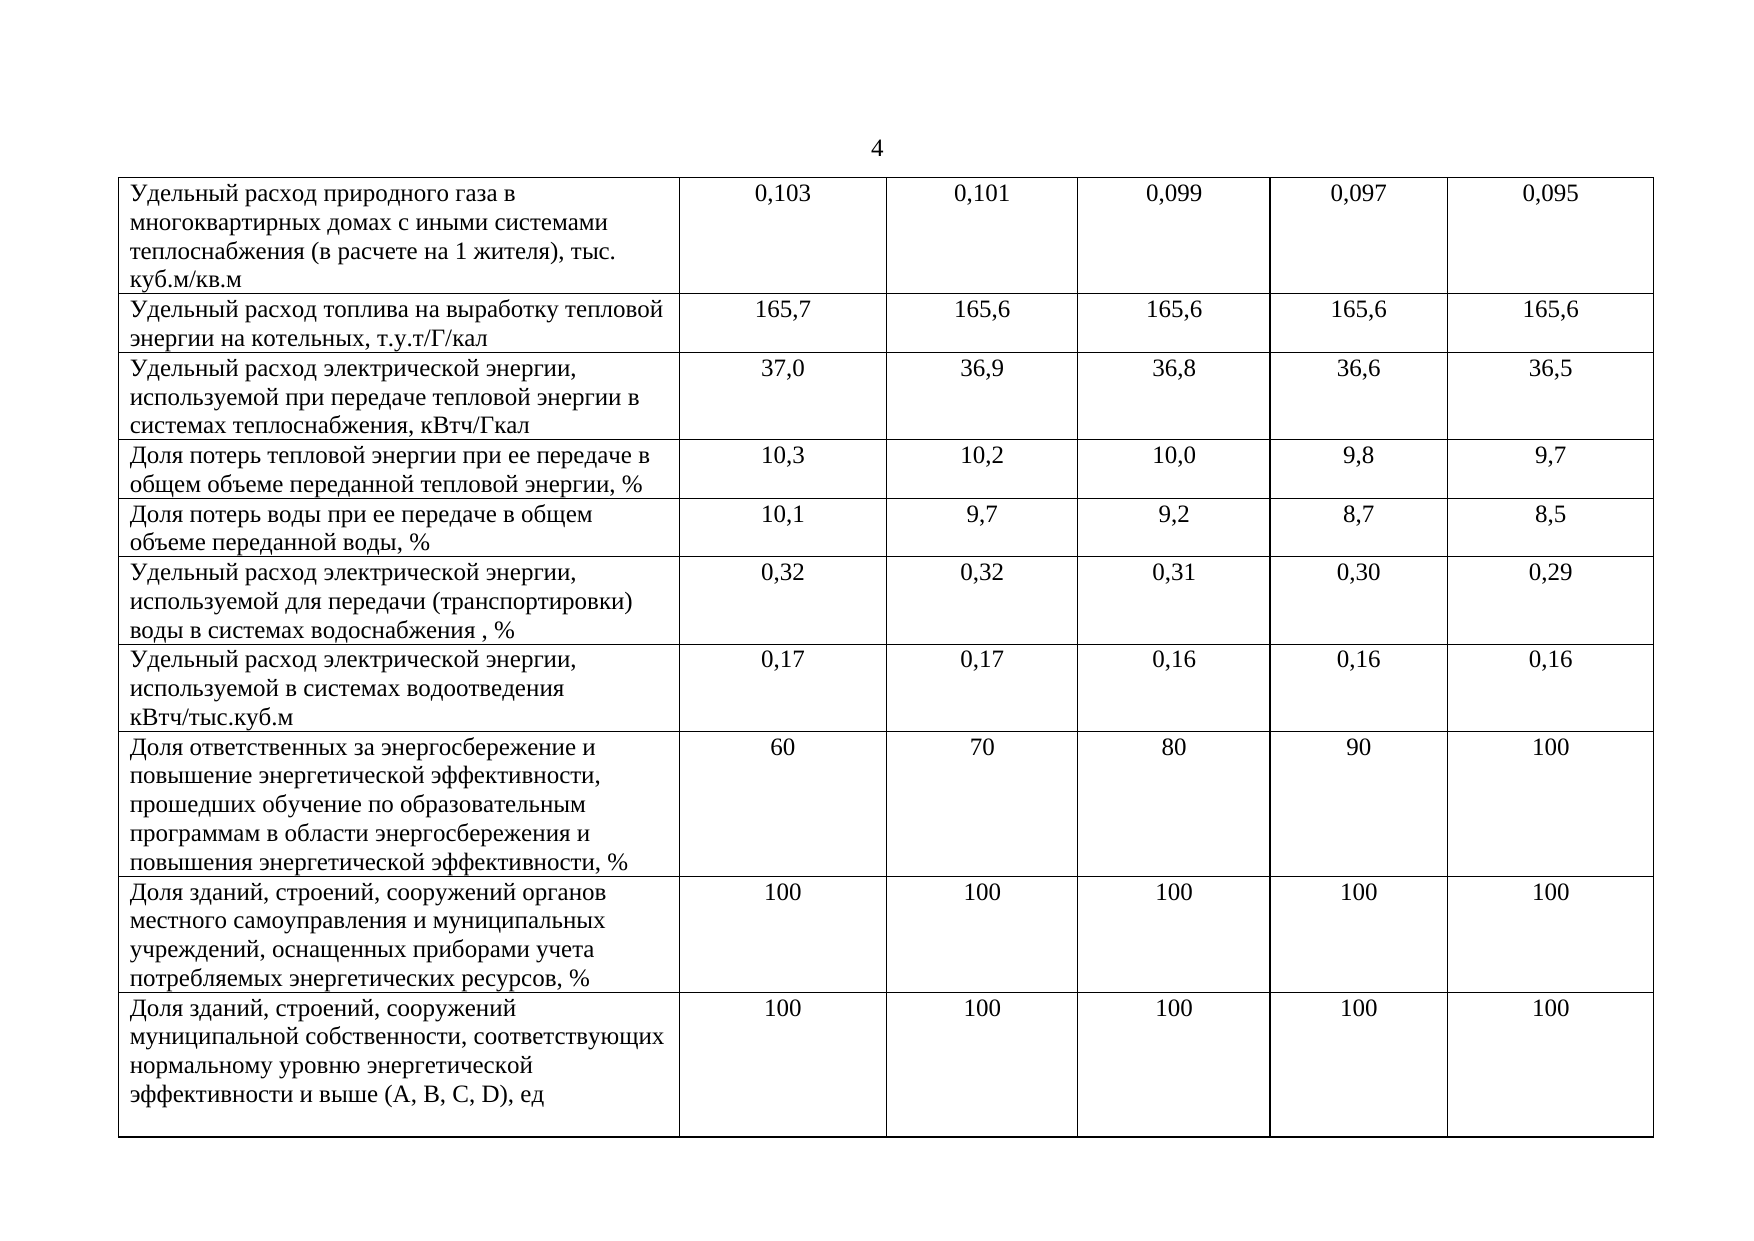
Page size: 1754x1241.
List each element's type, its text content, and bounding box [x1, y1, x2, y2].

table_cell 8,5 [1448, 499, 1653, 556]
table_cell 0,097 [1271, 178, 1447, 293]
table_cell 100 [1448, 993, 1653, 1136]
table_cell 37,0 [680, 353, 886, 439]
table_cell 0,16 [1448, 645, 1653, 731]
table_cell 100 [1271, 877, 1447, 992]
table_cell 0,099 [1078, 178, 1269, 293]
table_cell Удельный расход электрической энергии, используемой для передачи (транспортировки) воды в системах водоснабжения , % [119, 557, 679, 643]
table_cell 70 [887, 732, 1077, 876]
table_cell 9,2 [1078, 499, 1269, 556]
table_cell 0,32 [887, 557, 1077, 643]
table_cell 9,7 [887, 499, 1077, 556]
table_cell 0,17 [887, 645, 1077, 731]
table_cell 0,16 [1271, 645, 1447, 731]
table_cell 100 [1448, 877, 1653, 992]
table_cell 100 [887, 877, 1077, 992]
table_cell 36,8 [1078, 353, 1269, 439]
table_cell Доля зданий, строений, сооружений муниципальной собственности, соответствующих нормальному уровню энергетической эффективности и выше (А, B, C, D), ед [119, 993, 679, 1136]
table_cell 0,17 [680, 645, 886, 731]
table_cell 0,31 [1078, 557, 1269, 643]
table_cell 36,5 [1448, 353, 1653, 439]
table_cell 10,2 [887, 440, 1077, 498]
table_cell 100 [887, 993, 1077, 1136]
table_cell 100 [1448, 732, 1653, 876]
table_cell 0,101 [887, 178, 1077, 293]
table_cell 10,0 [1078, 440, 1269, 498]
table_cell Удельный расход электрической энергии, используемой в системах водоотведения кВтч/тыс.куб.м [119, 645, 679, 731]
table_cell 100 [680, 877, 886, 992]
table_cell 0,32 [680, 557, 886, 643]
table_cell Доля потерь тепловой энергии при ее передаче в общем объеме переданной тепловой энергии, % [119, 440, 679, 498]
table_cell Доля ответственных за энергосбережение и повышение энергетической эффективности, прошедших обучение по образовательным программам в области энергосбережения и повышения энергетической эффективности, % [119, 732, 679, 876]
table_cell 0,103 [680, 178, 886, 293]
table_cell 0,30 [1271, 557, 1447, 643]
table_cell 100 [1078, 993, 1269, 1136]
table_cell 165,7 [680, 294, 886, 352]
table_cell Удельный расход электрической энергии, используемой при передаче тепловой энергии в системах теплоснабжения, кВтч/Гкал [119, 353, 679, 439]
table_cell 90 [1271, 732, 1447, 876]
table_cell 60 [680, 732, 886, 876]
table_cell 36,6 [1271, 353, 1447, 439]
table_cell 10,3 [680, 440, 886, 498]
table_cell 10,1 [680, 499, 886, 556]
table_cell 100 [1271, 993, 1447, 1136]
table_cell 165,6 [1078, 294, 1269, 352]
table_cell 9,7 [1448, 440, 1653, 498]
table_cell 165,6 [1448, 294, 1653, 352]
table_cell Удельный расход природного газа в многоквартирных домах с иными системами теплоснабжения (в расчете на 1 жителя), тыс. куб.м/кв.м [119, 178, 679, 293]
table_cell 165,6 [1271, 294, 1447, 352]
table_cell Удельный расход топлива на выработку тепловой энергии на котельных, т.у.т/Г/кал [119, 294, 679, 352]
table_cell Доля потерь воды при ее передаче в общем объеме переданной воды, % [119, 499, 679, 556]
table_cell 0,29 [1448, 557, 1653, 643]
table_cell 165,6 [887, 294, 1077, 352]
table_cell 9,8 [1271, 440, 1447, 498]
table_cell 0,16 [1078, 645, 1269, 731]
table_cell 100 [1078, 877, 1269, 992]
table_cell Доля зданий, строений, сооружений органов местного самоуправления и муниципальных учреждений, оснащенных приборами учета потребляемых энергетических ресурсов, % [119, 877, 679, 992]
table_cell 36,9 [887, 353, 1077, 439]
table_cell 8,7 [1271, 499, 1447, 556]
table_cell 100 [680, 993, 886, 1136]
table_cell 0,095 [1448, 178, 1653, 293]
table_cell 80 [1078, 732, 1269, 876]
